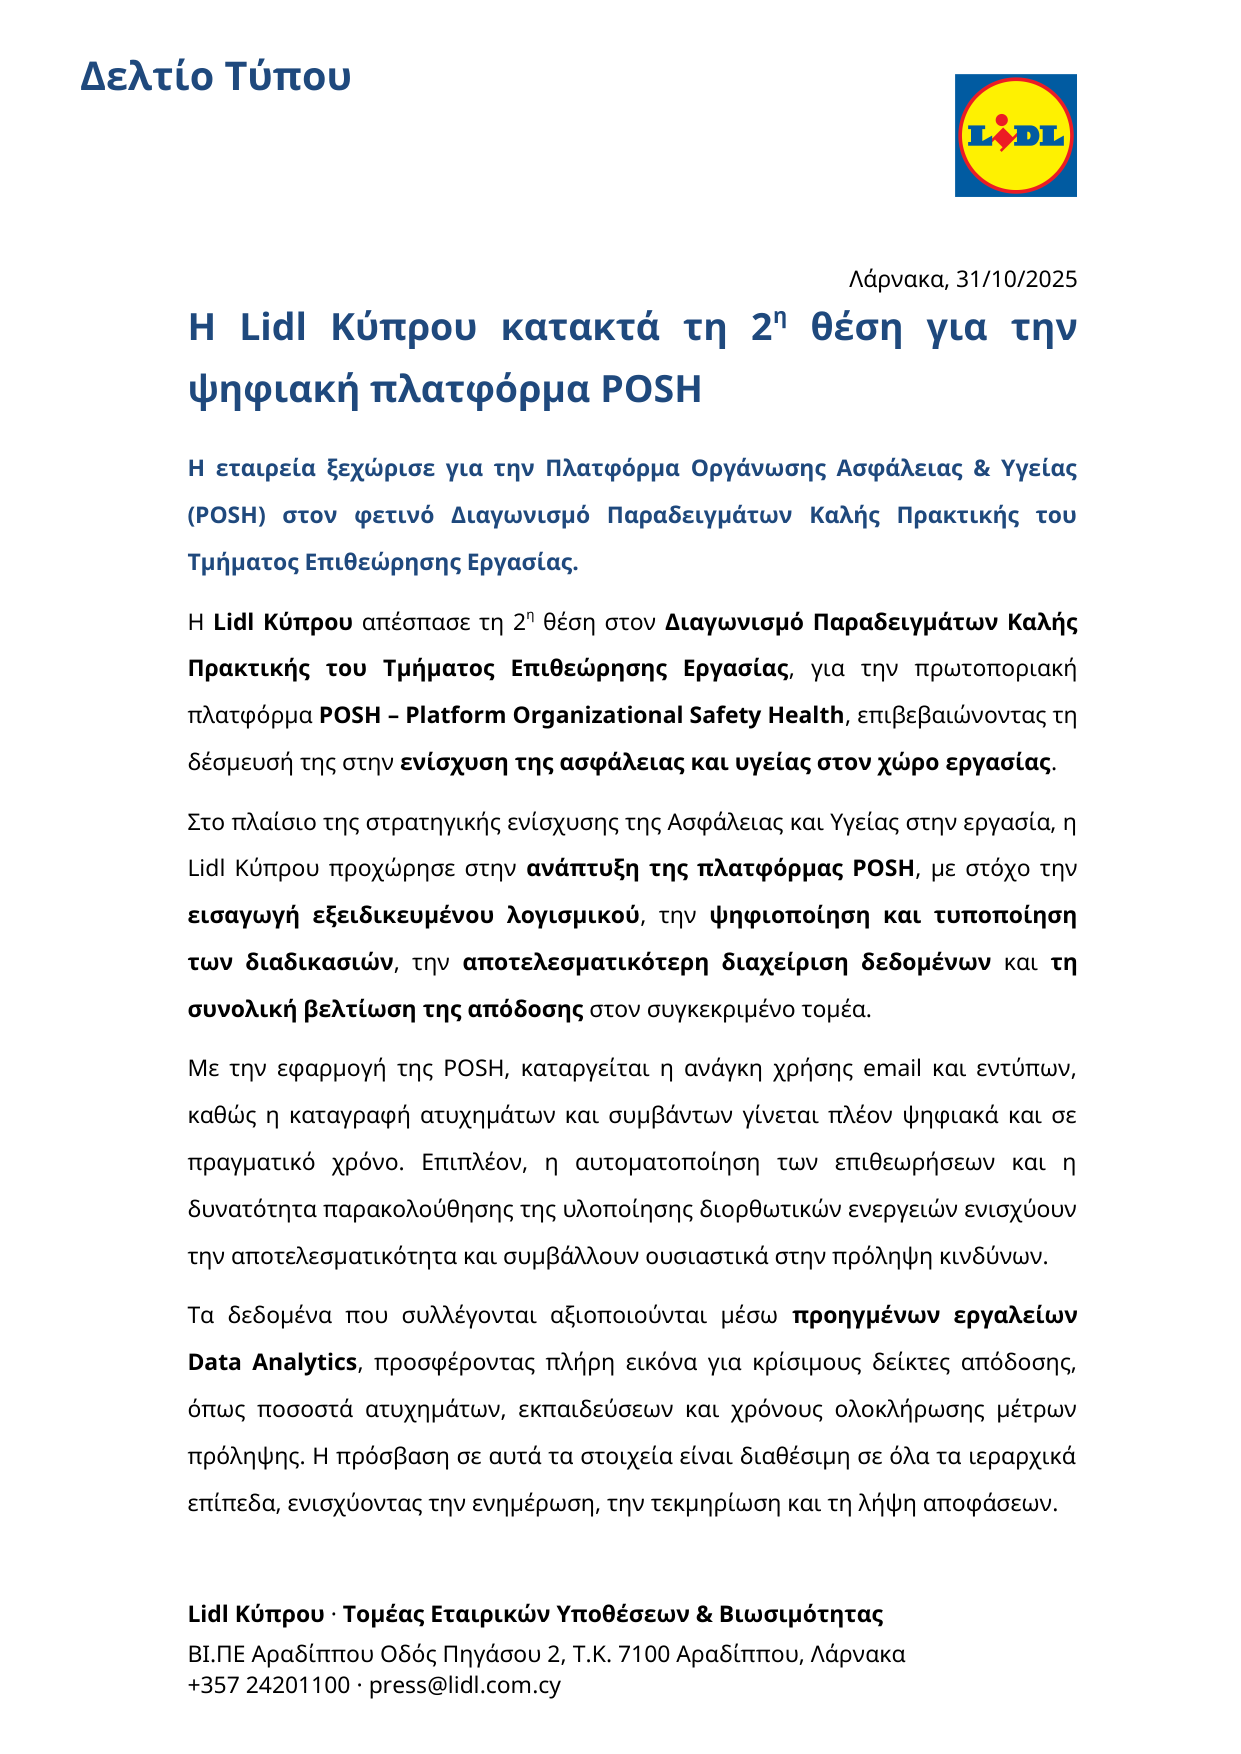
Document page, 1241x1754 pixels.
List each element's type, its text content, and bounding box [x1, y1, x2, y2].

picture [954, 73, 1078, 198]
text Στο πλαίσιο της στρατηγικής ενίσχυσης της Ασφάλειας και Υγείας στην εργασία, η Lidl Κύπρου προχώρησε στην ανάπτυξη της πλατφόρμας POSH, με στόχο την εισαγωγή εξειδικευμένου λογισμικού, την ψηφιοποίηση και τυποποίηση των διαδικασιών, την αποτελεσματικότερη διαχείριση δεδομένων και τη συνολική βελτίωση της απόδοσης στον συγκεκριμένο τομέα. [187, 806, 1078, 1024]
text Η Lidl Κύπρου κατακτά τη 2η θέση για την ψηφιακή πλατφόρμα POSH [187, 301, 1078, 413]
text Η εταιρεία ξεχώρισε για την Πλατφόρμα Οργάνωσης Ασφάλειας & Υγείας (POSH) στον φετινό Διαγωνισμό Παραδειγμάτων Καλής Πρακτικής του Τμήματος Επιθεώρησης Εργασίας. [187, 452, 1078, 577]
text Τα δεδομένα που συλλέγονται αξιοποιούνται μέσω προηγμένων εργαλείων Data Analytics, προσφέροντας πλήρη εικόνα για κρίσιμους δείκτες απόδοσης, όπως ποσοστά ατυχημάτων, εκπαιδεύσεων και χρόνους ολοκλήρωσης μέτρων πρόληψης. Η πρόσβαση σε αυτά τα στοιχεία είναι διαθέσιμη σε όλα τα ιεραρχικά επίπεδα, ενισχύοντας την ενημέρωση, την τεκμηρίωση και τη λήψη αποφάσεων. [187, 1299, 1078, 1518]
text Λάρνακα, 31/10/2025 [187, 263, 1078, 294]
text Η Lidl Κύπρου απέσπασε τη 2η θέση στον Διαγωνισμό Παραδειγμάτων Καλής Πρακτικής του Τμήματος Επιθεώρησης Εργασίας, για την πρωτοποριακή πλατφόρμα POSH – Platform Organizational Safety Health, επιβεβαιώνοντας τη δέσμευσή της στην ενίσχυση της ασφάλειας και υγείας στον χώρο εργασίας. [187, 606, 1078, 777]
text Με την εφαρμογή της POSH, καταργείται η ανάγκη χρήσης email και εντύπων, καθώς η καταγραφή ατυχημάτων και συμβάντων γίνεται πλέον ψηφιακά και σε πραγματικό χρόνο. Επιπλέον, η αυτοματοποίηση των επιθεωρήσεων και η δυνατότητα παρακολούθησης της υλοποίησης διορθωτικών ενεργειών ενισχύουν την αποτελεσματικότητα και συμβάλλουν ουσιαστικά στην πρόληψη κινδύνων. [187, 1052, 1078, 1271]
